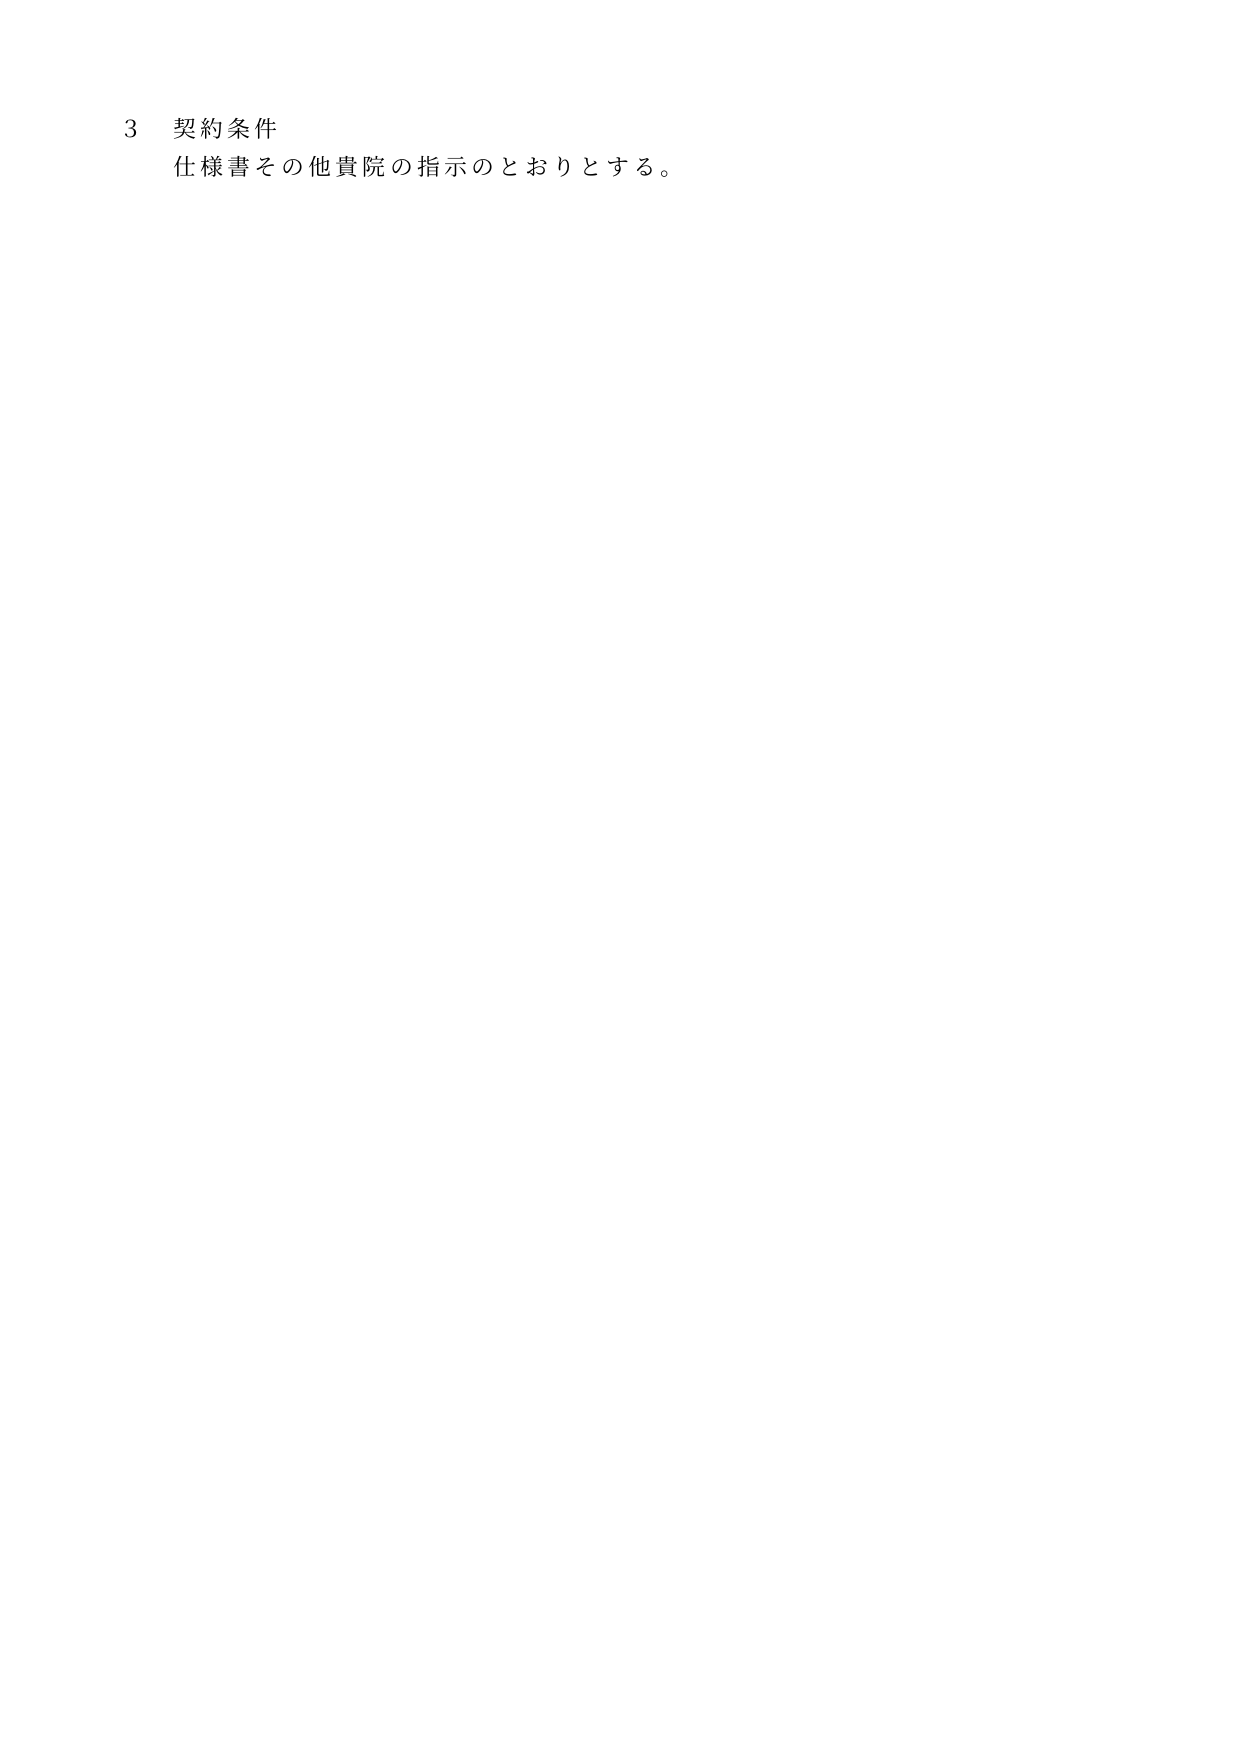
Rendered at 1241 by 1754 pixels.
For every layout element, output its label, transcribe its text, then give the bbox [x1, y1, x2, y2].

text 仕様書その他貴院の指示のとおりとする。 [119, 146, 1121, 184]
text ３ 契約条件 [119, 108, 1021, 146]
